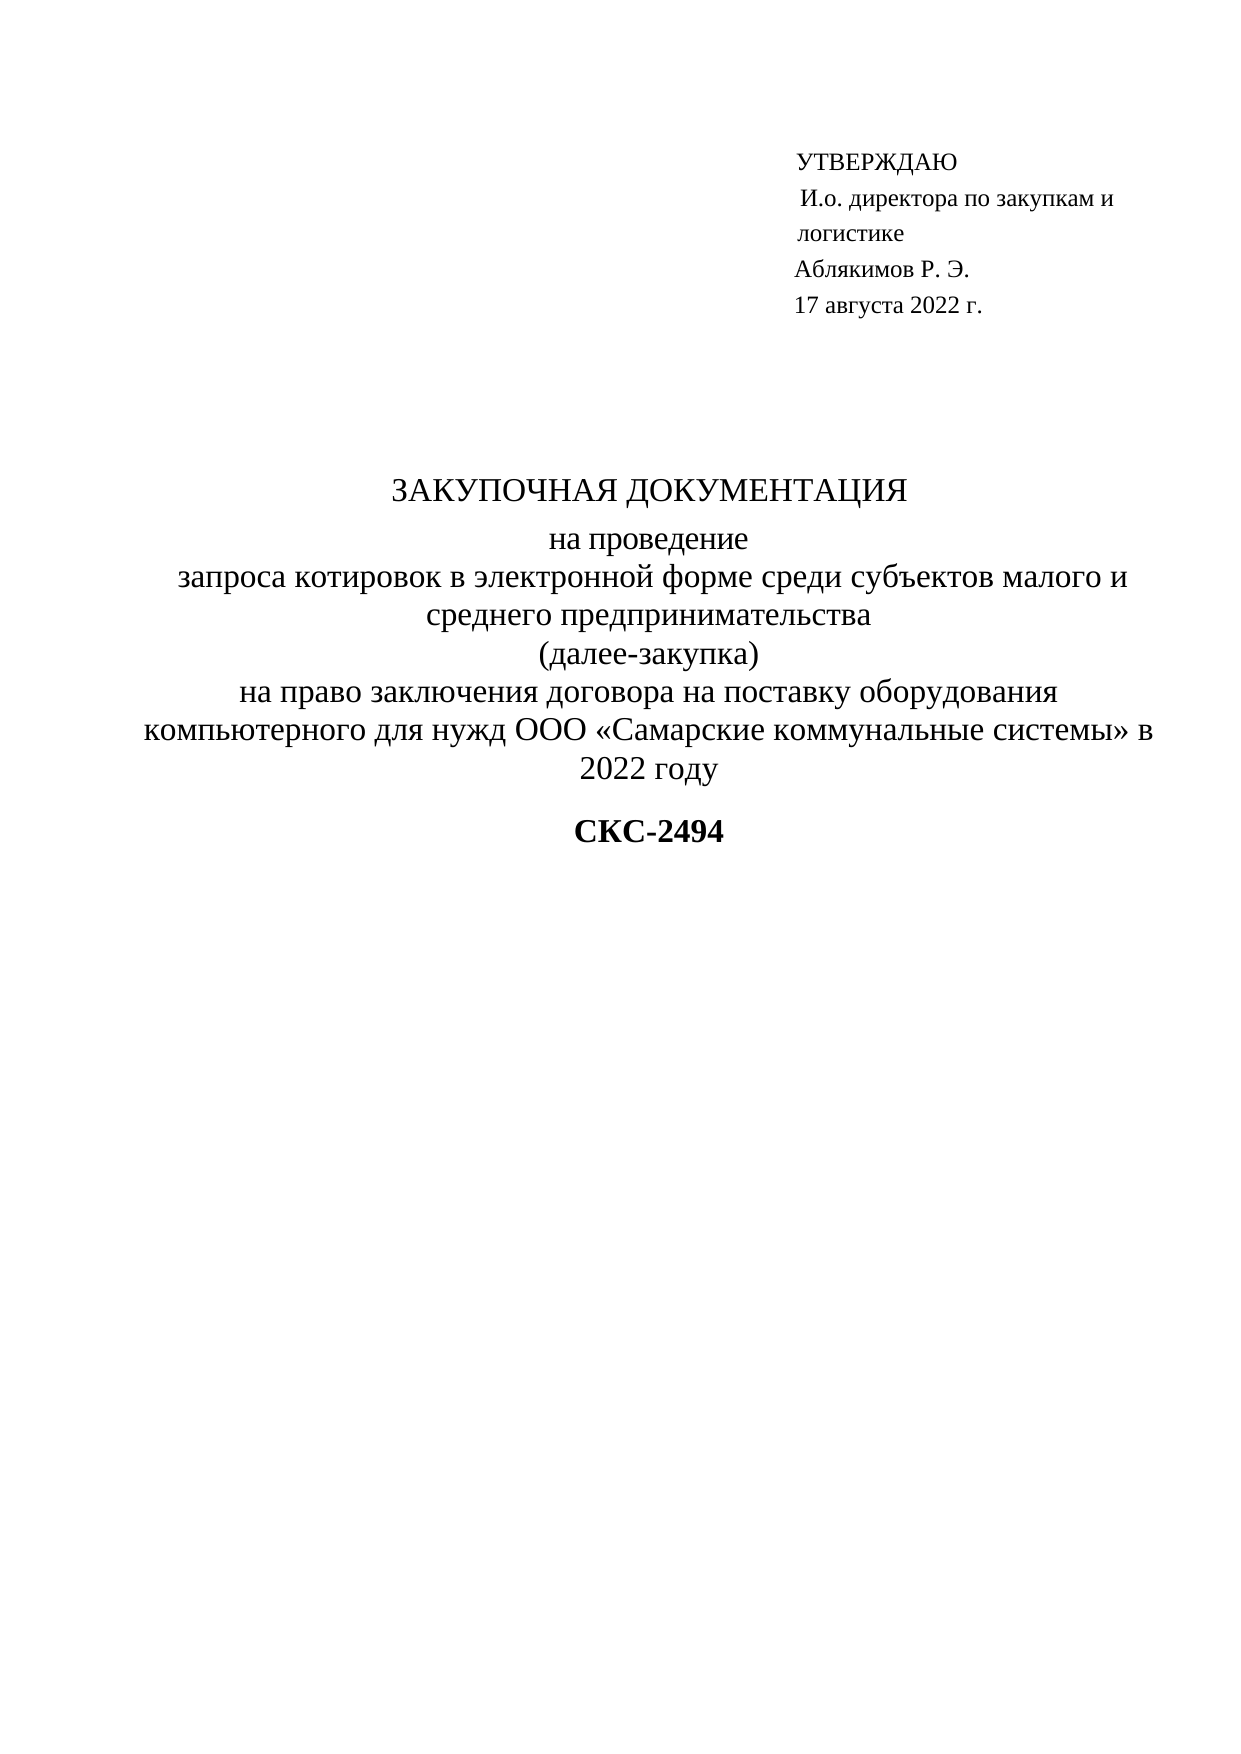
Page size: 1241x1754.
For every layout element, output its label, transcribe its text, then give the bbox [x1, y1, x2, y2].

text И.о. директора по закупкам и [131, 183, 1168, 211]
text на проведение [131, 518, 1166, 556]
text 17 августа 2022 г. [131, 290, 1168, 319]
text УТВЕРЖДАЮ [796, 147, 1168, 175]
text ЗАКУПОЧНАЯ ДОКУМЕНТАЦИЯ [131, 470, 1168, 508]
text логистике [131, 218, 1168, 247]
text на право заключения договора на поставку оборудования компьютерного для нужд ООО «Самарские коммунальные системы» в 2022 году [131, 671, 1166, 786]
text Аблякимов Р. Э. [131, 254, 1168, 283]
text СКС-2494 [131, 811, 1166, 850]
text запроса котировок в электронной форме среди субъектов малого и среднего предпринимательства [131, 556, 1166, 633]
text (далее-закупка) [131, 633, 1166, 671]
